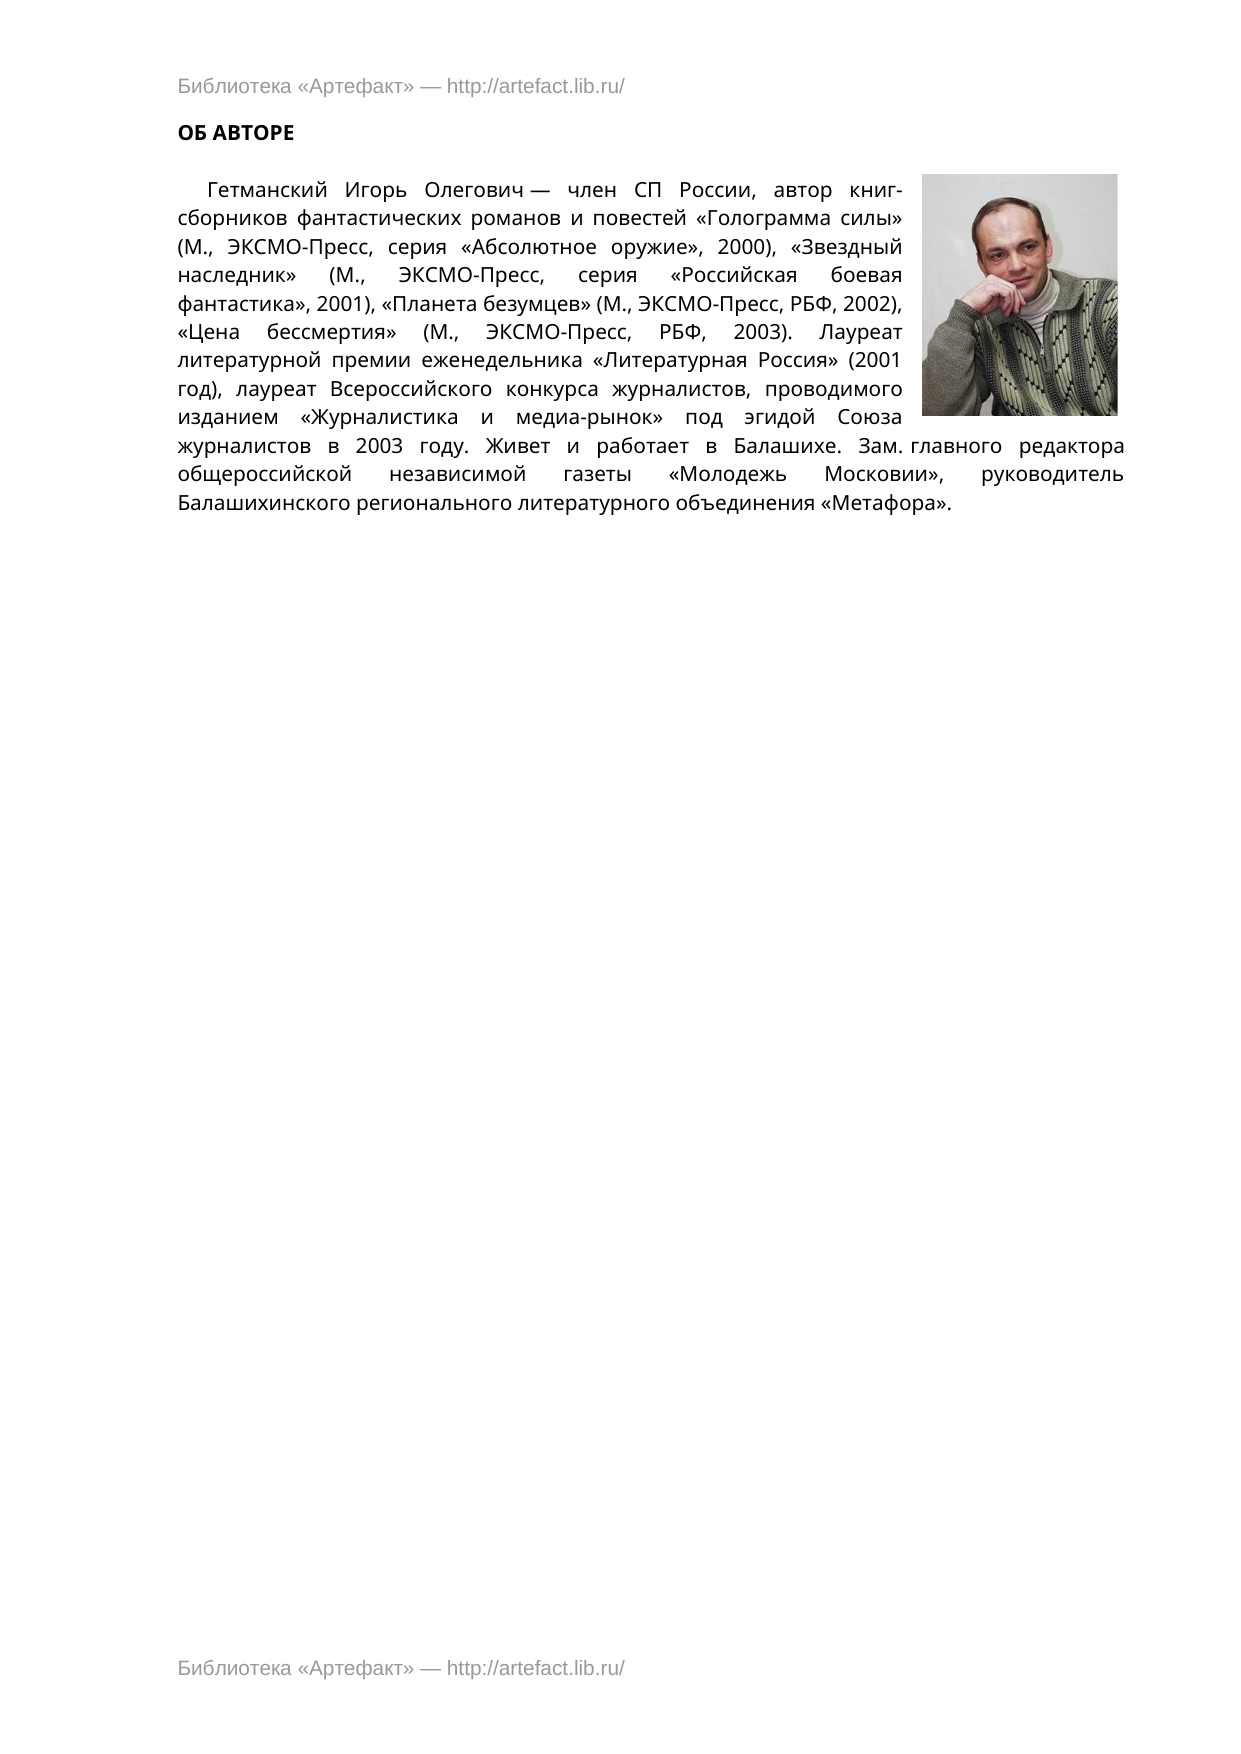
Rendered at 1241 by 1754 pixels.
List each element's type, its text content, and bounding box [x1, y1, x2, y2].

text Гетманский Игорь Олегович — член СП России, автор книг-сборников фантастических романов и повестей «Голограмма силы» (М., ЭКСМО-Пресс, серия «Абсолютное оружие», 2000), «Звездный наследник» (М., ЭКСМО-Пресс, серия «Российская боевая фантастика», 2001), «Планета безумцев» (М., ЭКСМО-Пресс, РБФ, 2002), «Цена бессмертия» (М., ЭКСМО-Пресс, РБФ, 2003). Лауреат литературной премии еженедельника «Литературная Россия» (2001 год), лауреат Всероссийского конкурса журналистов, проводимого изданием «Журналистика и медиа-рынок» под эгидой Союза журналистов в 2003 году. Живет и работает в Балашихе. Зам. главного редактора общероссийской независимой газеты «Молодежь Московии», руководитель Балашихинского регионального литературного объединения «Метафора». [177, 175, 1125, 516]
picture [922, 174, 1118, 416]
text ОБ АВТОРЕ [177, 118, 1125, 147]
